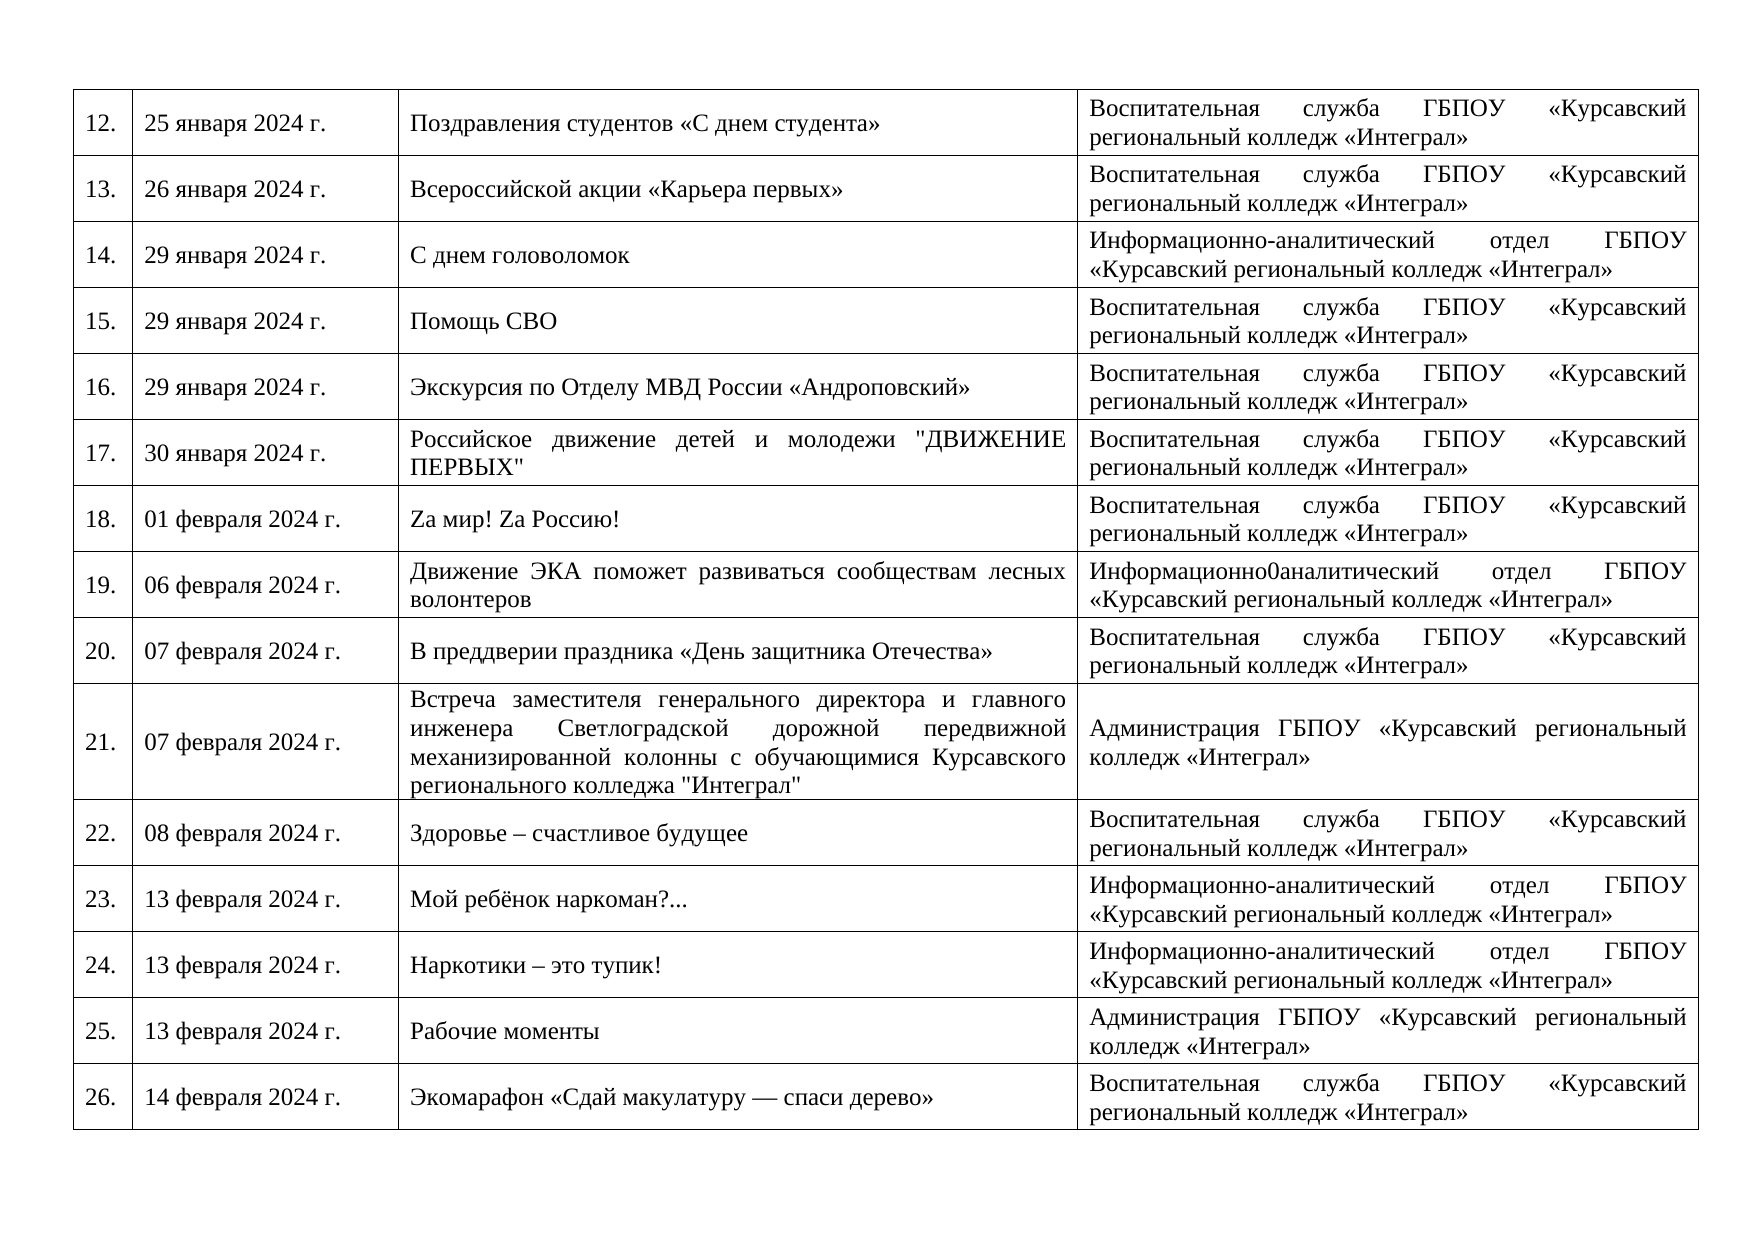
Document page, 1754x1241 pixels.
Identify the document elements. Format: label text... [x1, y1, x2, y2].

table_cell [74, 866, 132, 931]
table_cell В преддверии праздника «День защитника Отечества» [399, 618, 1077, 683]
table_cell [1078, 90, 1698, 155]
table_cell 13 февраля 2024 г. [133, 932, 398, 997]
table_cell [74, 800, 132, 865]
table_cell Здоровье – счастливое будущее [399, 800, 1077, 865]
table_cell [1078, 1064, 1698, 1129]
table_cell [74, 420, 132, 485]
table_cell Помощь СВО [399, 288, 1077, 353]
table_cell Воспитательная служба ГБПОУ «Курсавский региональный колледж «Интеграл» [1078, 486, 1698, 551]
table_cell [74, 156, 132, 221]
table_cell [74, 354, 132, 419]
table_cell 07 февраля 2024 г. [133, 618, 398, 683]
table_cell 25 января 2024 г. [133, 90, 398, 155]
table_cell [74, 90, 132, 155]
table_cell 29 января 2024 г. [133, 288, 398, 353]
table_cell Движение ЭКА поможет развиваться сообществам лесных волонтеров [399, 552, 1077, 617]
table_cell [74, 552, 132, 617]
table_cell Экскурсия по Отделу МВД России «Андроповский» [399, 354, 1077, 419]
table_cell Российское движение детей и молодежи "ДВИЖЕНИЕ ПЕРВЫХ" [399, 420, 1077, 485]
table_cell Воспитательная служба ГБПОУ «Курсавский региональный колледж «Интеграл» [1078, 354, 1698, 419]
table_cell 13 февраля 2024 г. [133, 866, 398, 931]
table_cell 06 февраля 2024 г. [133, 552, 398, 617]
table_cell 26 января 2024 г. [133, 156, 398, 221]
table_cell Воспитательная служба ГБПОУ «Курсавский региональный колледж «Интеграл» [1078, 800, 1698, 865]
table_cell [74, 1064, 132, 1129]
table_cell Экомарафон «Сдай макулатуру — спаси дерево» [399, 1064, 1077, 1129]
table_cell Информационно0аналитический отдел ГБПОУ «Курсавский региональный колледж «Интеграл» [1078, 552, 1698, 617]
table_cell Информационно-аналитический отдел ГБПОУ «Курсавский региональный колледж «Интеграл» [1078, 932, 1698, 997]
table_cell 29 января 2024 г. [133, 354, 398, 419]
table_cell Мой ребёнок наркоман?... [399, 866, 1077, 931]
table_cell [74, 932, 132, 997]
table_cell Воспитательная служба ГБПОУ «Курсавский региональный колледж «Интеграл» [1078, 420, 1698, 485]
table_cell Всероссийской акции «Карьера первых» [399, 156, 1077, 221]
table_cell Воспитательная служба ГБПОУ «Курсавский региональный колледж «Интеграл» [1078, 288, 1698, 353]
table_cell 29 января 2024 г. [133, 222, 398, 287]
table_cell Администрация ГБПОУ «Курсавский региональный колледж «Интеграл» [1078, 998, 1698, 1063]
table_cell Наркотики – это тупик! [399, 932, 1077, 997]
table_cell 07 февраля 2024 г. [133, 684, 398, 799]
table_cell [74, 222, 132, 287]
table_cell Воспитательная служба ГБПОУ «Курсавский региональный колледж «Интеграл» [1078, 618, 1698, 683]
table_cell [1078, 156, 1698, 221]
table_cell Встреча заместителя генерального директора и главного инженера Светлоградской дорожной передвижной механизированной колонны с обучающимися Курсавского регионального колледжа "Интеграл" [399, 684, 1077, 799]
table_cell 14 февраля 2024 г. [133, 1064, 398, 1129]
table_cell [74, 288, 132, 353]
table_cell Zа мир! Zа Россию! [399, 486, 1077, 551]
table_cell Поздравления студентов «С днем студента» [399, 90, 1077, 155]
table_cell 30 января 2024 г. [133, 420, 398, 485]
table_cell Рабочие моменты [399, 998, 1077, 1063]
table_cell [74, 998, 132, 1063]
table_cell Информационно-аналитический отдел ГБПОУ «Курсавский региональный колледж «Интеграл» [1078, 222, 1698, 287]
table_cell 13 февраля 2024 г. [133, 998, 398, 1063]
table_cell Администрация ГБПОУ «Курсавский региональный колледж «Интеграл» [1078, 684, 1698, 799]
table_cell 08 февраля 2024 г. [133, 800, 398, 865]
table_cell [74, 486, 132, 551]
table_cell С днем головоломок [399, 222, 1077, 287]
table_cell [74, 684, 132, 799]
table_cell Информационно-аналитический отдел ГБПОУ «Курсавский региональный колледж «Интеграл» [1078, 866, 1698, 931]
table_cell 01 февраля 2024 г. [133, 486, 398, 551]
table_cell [74, 618, 132, 683]
